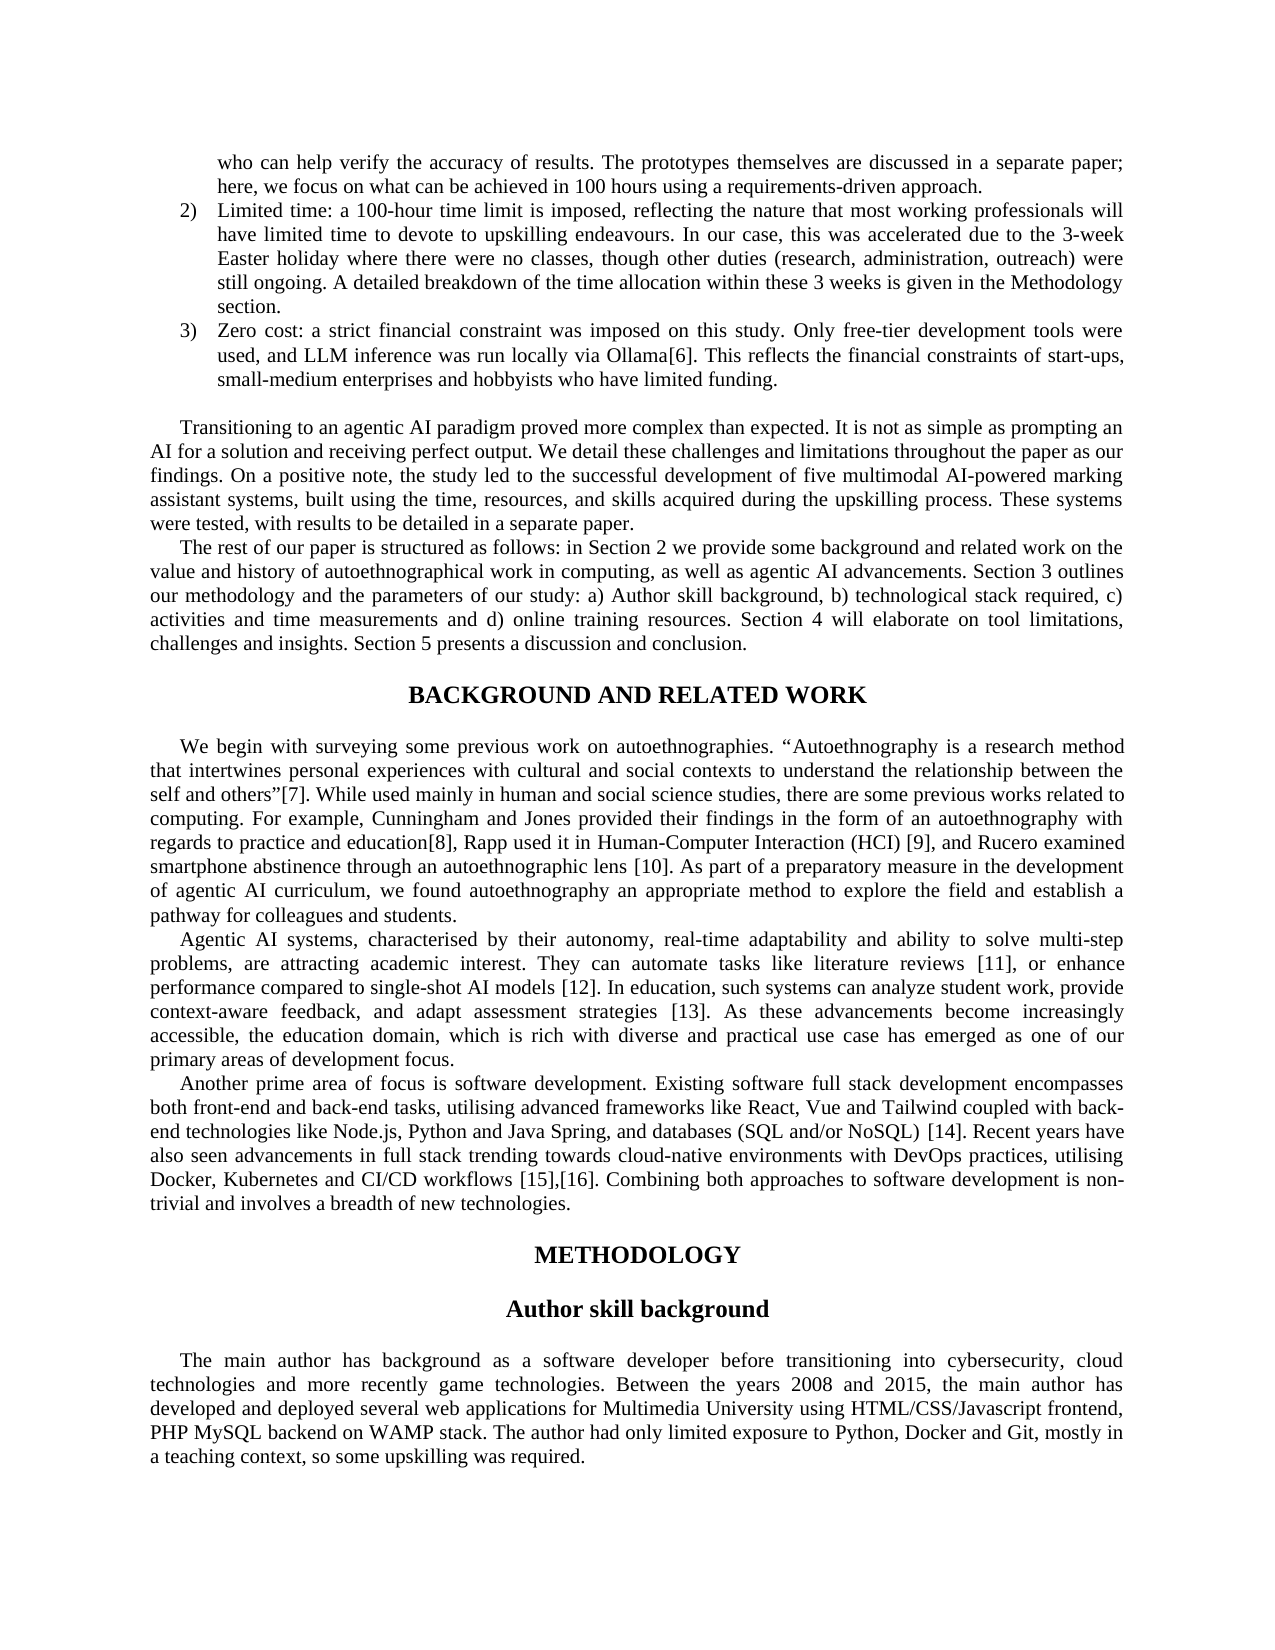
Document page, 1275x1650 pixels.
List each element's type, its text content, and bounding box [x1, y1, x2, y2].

list Limited time: a 100-hour time limit is imposed, reflecting the nature that most working professionals will have limited time to devote to upskilling endeavours. In our case, this was accelerated due to the 3-week Easter holiday where there were no classes, though other duties (research, administration, outreach) were still ongoing. A detailed breakdown of the time allocation within these 3 weeks is given in the Methodology section. [179, 198, 1125, 318]
subtitle Methodology [150, 1240, 1125, 1269]
text The rest of our paper is structured as follows: in Section 2 we provide some background and related work on the value and history of autoethnographical work in computing, as well as agentic AI advancements. Section 3 outlines our methodology and the parameters of our study: a) Author skill background, b) technological stack required, c) activities and time measurements and d) online training resources. Section 4 will elaborate on tool limitations, challenges and insights. Section 5 presents a discussion and conclusion. [150, 535, 1125, 655]
subtitle Author skill background [150, 1294, 1125, 1323]
text The main author has background as a software developer before transitioning into cybersecurity, cloud technologies and more recently game technologies. Between the years 2008 and 2015, the main author has developed and deployed several web applications for Multimedia University using HTML/CSS/Javascript frontend, PHP MySQL backend on WAMP stack. The author had only limited exposure to Python, Docker and Git, mostly in a teaching context, so some upskilling was required. [150, 1348, 1125, 1468]
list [179, 150, 1125, 198]
list Zero cost: a strict financial constraint was imposed on this study. Only free-tier development tools were used, and LLM inference was run locally via Ollama[6]. This reflects the financial constraints of start-ups, small-medium enterprises and hobbyists who have limited funding. [179, 318, 1125, 391]
text Transitioning to an agentic AI paradigm proved more complex than expected. It is not as simple as prompting an AI for a solution and receiving perfect output. We detail these challenges and limitations throughout the paper as our findings. On a positive note, the study led to the successful development of five multimodal AI-powered marking assistant systems, built using the time, resources, and skills acquired during the upskilling process. These systems were tested, with results to be detailed in a separate paper. [150, 415, 1125, 535]
text Agentic AI systems, characterised by their autonomy, real-time adaptability and ability to solve multi-step problems, are attracting academic interest. They can automate tasks like literature reviews [11], or enhance performance compared to single-shot AI models [12]. In education, such systems can analyze student work, provide context-aware feedback, and adapt assessment strategies [13]. As these advancements become increasingly accessible, the education domain, which is rich with diverse and practical use case has emerged as one of our primary areas of development focus. [150, 927, 1125, 1071]
text Another prime area of focus is software development. Existing software full stack development encompasses both front-end and back-end tasks, utilising advanced frameworks like React, Vue and Tailwind coupled with back-end technologies like Node.js, Python and Java Spring, and databases (SQL and/or NoSQL) [14]. Recent years have also seen advancements in full stack trending towards cloud-native environments with DevOps practices, utilising Docker, Kubernetes and CI/CD workflows [15],[16]. Combining both approaches to software development is non-trivial and involves a breadth of new technologies. [150, 1071, 1125, 1215]
text We begin with surveying some previous work on autoethnographies. “Autoethnography is a research method that intertwines personal experiences with cultural and social contexts to understand the relationship between the self and others”[7]. While used mainly in human and social science studies, there are some previous works related to computing. For example, Cunningham and Jones provided their findings in the form of an autoethnography with regards to practice and education[8], Rapp used it in Human-Computer Interaction (HCI) [9], and Rucero examined smartphone abstinence through an autoethnographic lens [10]. As part of a preparatory measure in the development of agentic AI curriculum, we found autoethnography an appropriate method to explore the field and establish a pathway for colleagues and students. [150, 734, 1125, 927]
subtitle Background and related work [150, 680, 1125, 709]
